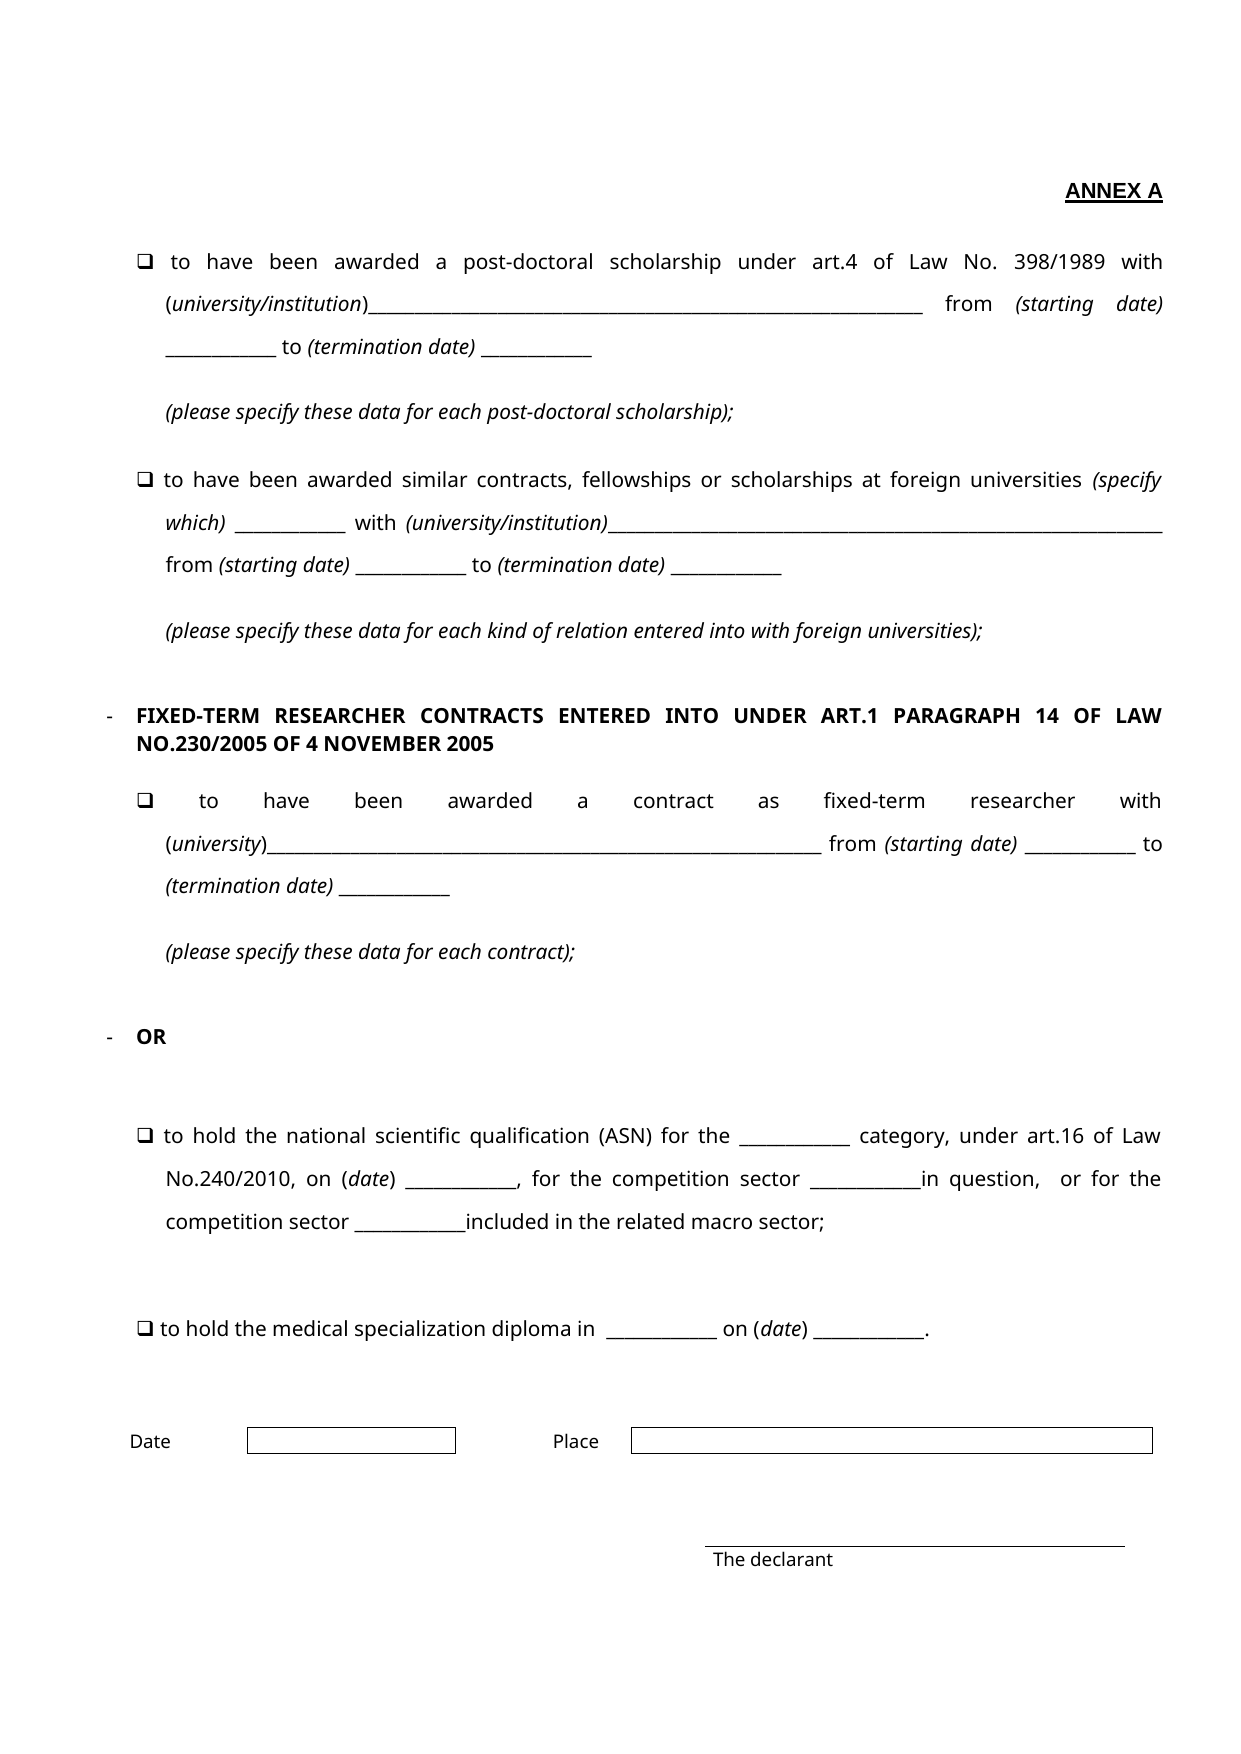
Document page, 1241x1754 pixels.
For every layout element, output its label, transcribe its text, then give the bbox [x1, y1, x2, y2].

text (please specify these data for each contract); [136, 914, 1163, 965]
text to have been awarded similar contracts, fellowships or scholarships at foreign universities (specify which) ____________ with (university/institution)____________________________________________________________ from (starting date) ____________ to (termination date) ____________ [136, 465, 1163, 579]
list FIXED-TERM RESEARCHER CONTRACTS ENTERED INTO UNDER ART.1 PARAGRAPH 14 OF LAW NO.230/2005 OF 4 NOVEMBER 2005 [106, 701, 1163, 758]
text to have been awarded a contract as fixed-term researcher with (university)____________________________________________________________ from (starting date) ____________ to (termination date) ____________ [136, 786, 1163, 900]
text to have been awarded a post-doctoral scholarship under art.4 of Law No. 398/1989 with (university/institution)____________________________________________________________ from (starting date) ____________ to (termination date) ____________ [136, 247, 1163, 360]
text to hold the national scientific qualification (ASN) for the ____________ category, under art.16 of Law No.240/2010, on (date) ____________, for the competition sector ____________in question, or for the competition sector ____________included in the related macro sector; [136, 1122, 1163, 1235]
text (please specify these data for each post-doctoral scholarship); [136, 374, 1163, 426]
text to hold the medical specialization diploma in ____________ on (date) ____________. [136, 1314, 1163, 1342]
text The declarant [708, 1546, 1163, 1572]
text (please specify these data for each kind of relation entered into with foreign universities); [136, 593, 1163, 644]
text Date Place [129, 1428, 1163, 1454]
list OR [106, 1022, 1163, 1051]
